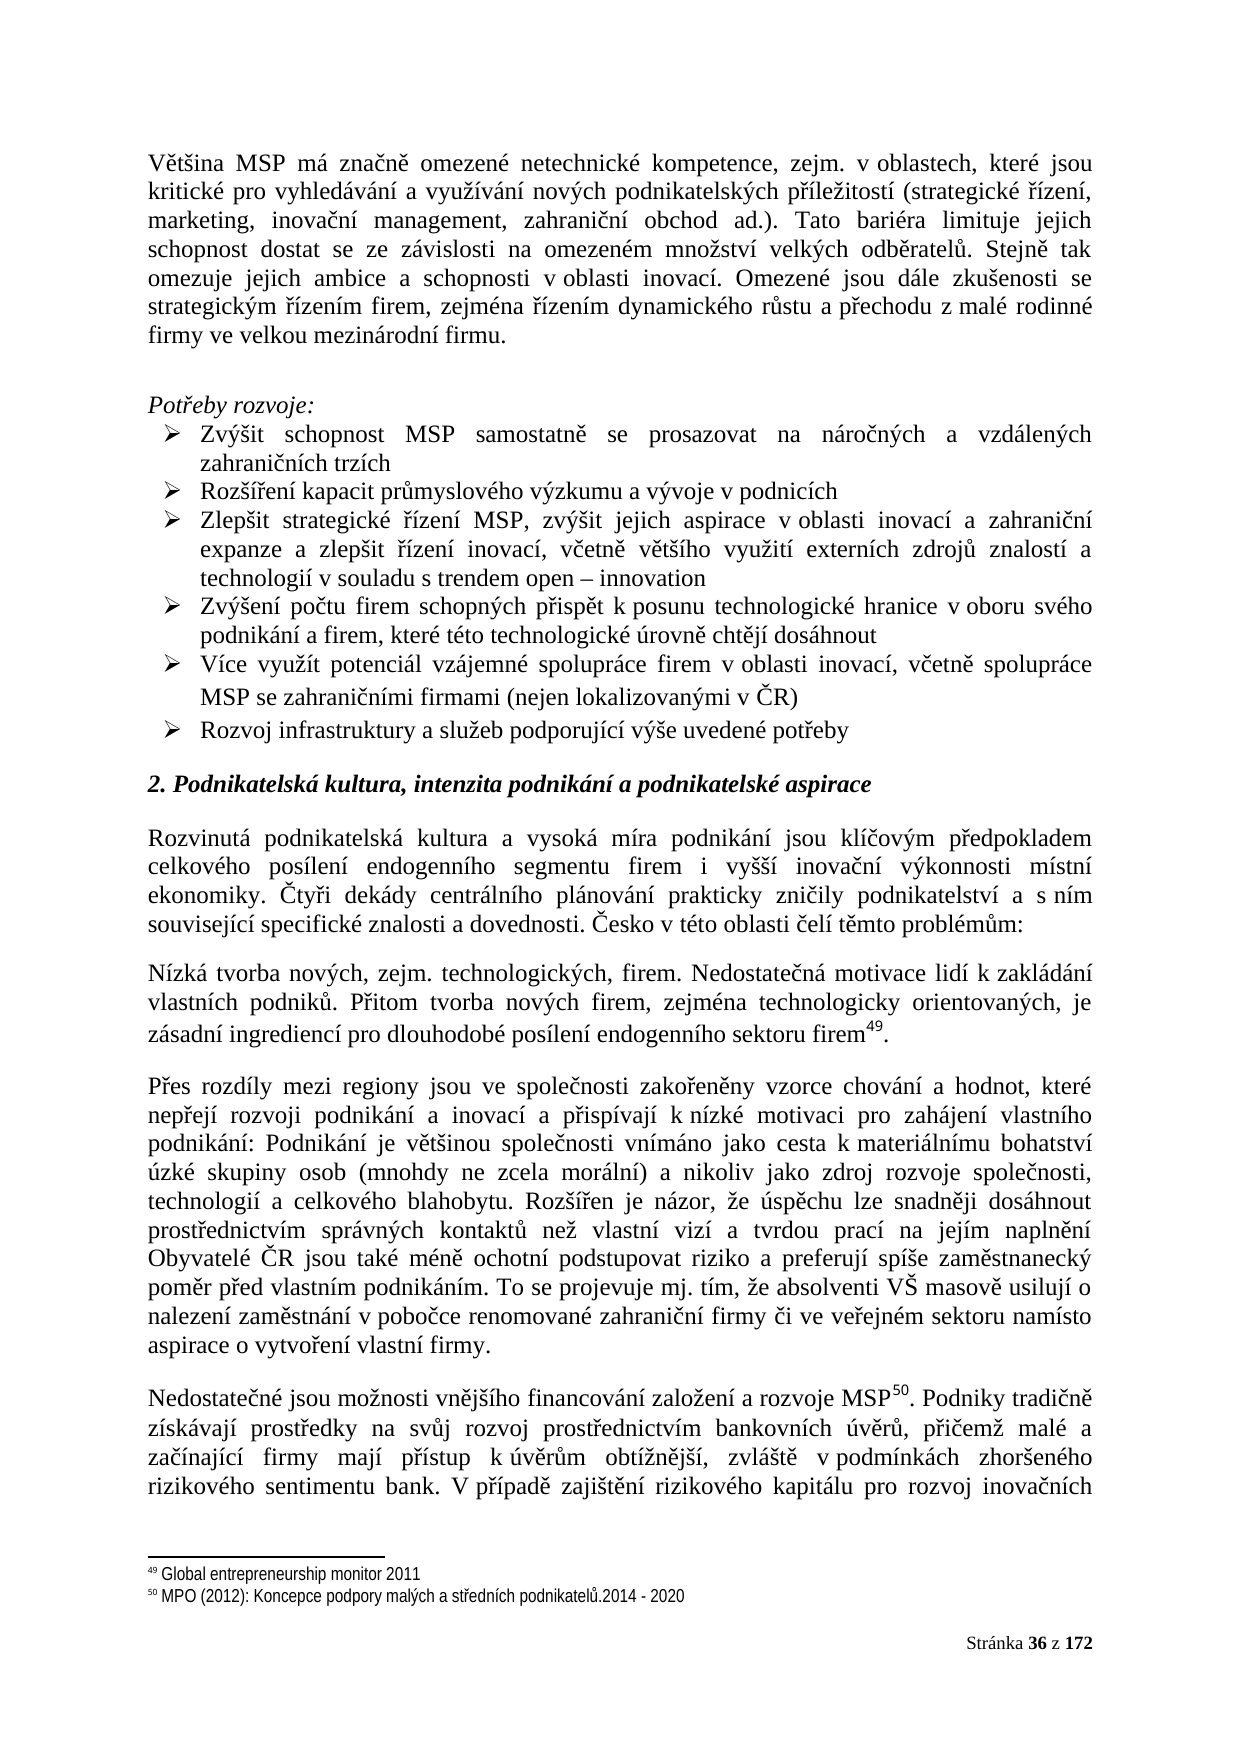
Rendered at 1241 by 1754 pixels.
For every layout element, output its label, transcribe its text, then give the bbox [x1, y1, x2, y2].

text Rozvinutá podnikatelská kultura a vysoká míra podnikání jsou klíčovým předpokladem celkového posílení endogenního segmentu firem i vyšší inovační výkonnosti místní ekonomiky. Čtyři dekády centrálního plánování prakticky zničily podnikatelství a s ním související specifické znalosti a dovednosti. Česko v této oblasti čelí těmto problémům: [148, 823, 1092, 938]
list Více využít potenciál vzájemné spolupráce firem v oblasti inovací, včetně spolupráce MSP se zahraničními firmami (nejen lokalizovanými v ČR) [162, 649, 1092, 711]
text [148, 1379, 1092, 1499]
list Zvýšení počtu firem schopných přispět k posunu technologické hranice v oboru svého podnikání a firem, které této technologické úrovně chtějí dosáhnout [162, 591, 1092, 649]
text 2. Podnikatelská kultura, intenzita podnikání a podnikatelské aspirace [148, 769, 1092, 798]
list Rozvoj infrastruktury a služeb podporující výše uvedené potřeby [162, 715, 1092, 744]
list Zlepšit strategické řízení MSP, zvýšit jejich aspirace v oblasti inovací a zahraniční expanze a zlepšit řízení inovací, včetně většího využití externích zdrojů znalostí a technologií v souladu s trendem open – innovation [162, 505, 1092, 591]
text Většina MSP má značně omezené netechnické kompetence, zejm. v oblastech, které jsou kritické pro vyhledávání a využívání nových podnikatelských příležitostí (strategické řízení, marketing, inovační management, zahraniční obchod ad.). Tato bariéra limituje jejich schopnost dostat se ze závislosti na omezeném množství velkých odběratelů. Stejně tak omezuje jejich ambice a schopnosti v oblasti inovací. Omezené jsou dále zkušenosti se strategickým řízením firem, zejména řízením dynamického růstu a přechodu z malé rodinné firmy ve velkou mezinárodní firmu. [148, 148, 1092, 349]
text Nízká tvorba nových, zejm. technologických, firem. Nedostatečná motivace lidí k zakládání vlastních podniků. Přitom tvorba nových firem, zejména technologicky orientovaných, je zásadní ingrediencí pro dlouhodobé posílení endogenního sektoru firem. [148, 958, 1092, 1050]
text Přes rozdíly mezi regiony jsou ve společnosti zakořeněny vzorce chování a hodnot, které nepřejí rozvoji podnikání a inovací a přispívají k nízké motivaci pro zahájení vlastního podnikání: Podnikání je většinou společnosti vnímáno jako cesta k materiálnímu bohatství úzké skupiny osob (mnohdy ne zcela morální) a nikoliv jako zdroj rozvoje společnosti, technologií a celkového blahobytu. Rozšířen je názor, že úspěchu lze snadněji dosáhnout prostřednictvím správných kontaktů než vlastní vizí a tvrdou prací na jejím naplnění Obyvatelé ČR jsou také méně ochotní podstupovat riziko a preferují spíše zaměstnanecký poměr před vlastním podnikáním. To se projevuje mj. tím, že absolventi VŠ masově usilují o nalezení zaměstnání v pobočce renomované zahraniční firmy či ve veřejném sektoru namísto aspirace o vytvoření vlastní firmy. [148, 1071, 1092, 1358]
text Potřeby rozvoje: [148, 390, 1092, 419]
list Zvýšit schopnost MSP samostatně se prosazovat na náročných a vzdálených zahraničních trzích [162, 419, 1092, 476]
list Rozšíření kapacit průmyslového výzkumu a vývoje v podnicích [162, 476, 1092, 505]
